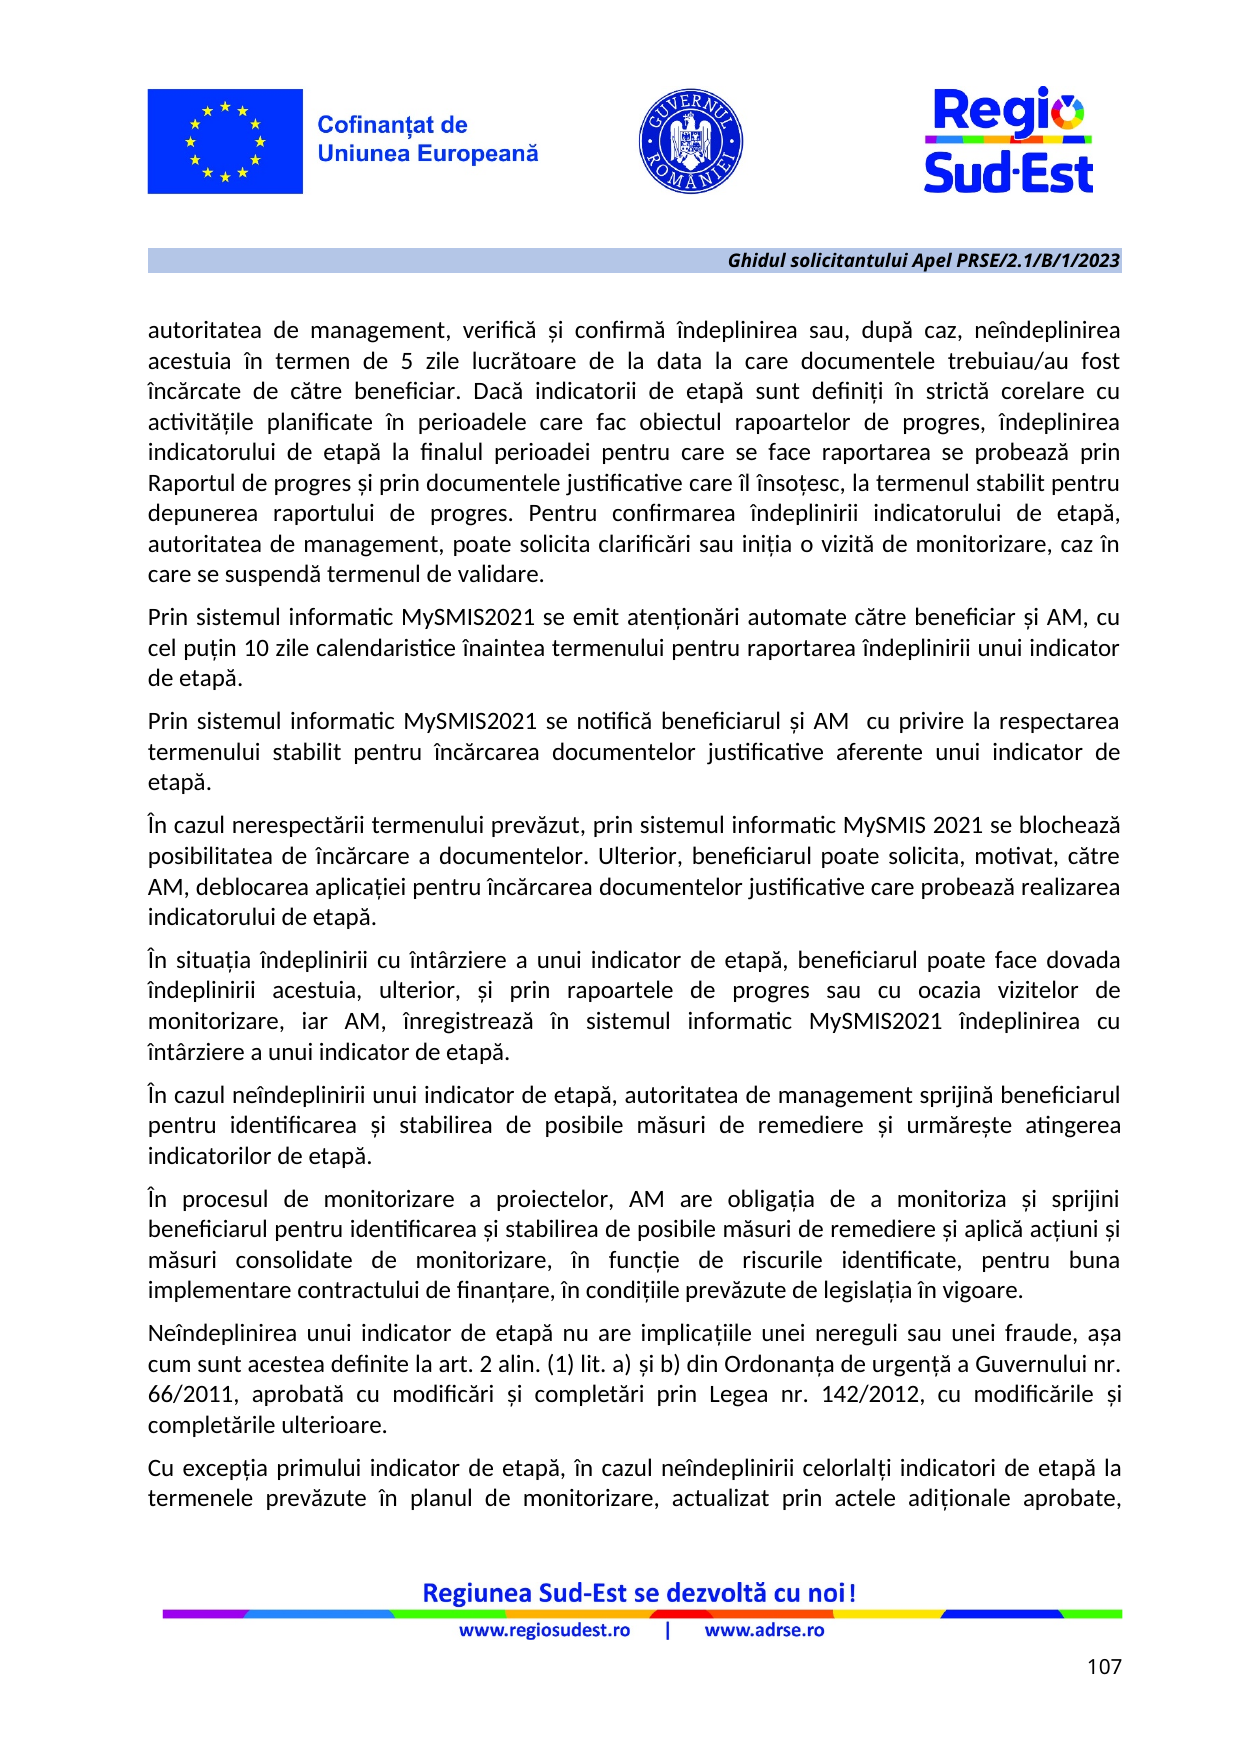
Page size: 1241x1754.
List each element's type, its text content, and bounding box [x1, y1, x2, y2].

text În cazul nerespectării termenului prevăzut, prin sistemul informatic MySMIS 2021 se blochează posibilitatea de încărcare a documentelor. Ulterior, beneficiarul poate solicita, motivat, către AM, deblocarea aplicației pentru încărcarea documentelor justificative care probează realizarea indicatorului de etapă. [148, 809, 1122, 932]
text În procesul de monitorizare a proiectelor, AM are obligația de a monitoriza și sprijini beneficiarul pentru identificarea și stabilirea de posibile măsuri de remediere și aplică acțiuni și măsuri consolidate de monitorizare, în funcție de riscurile identificate, pentru buna implementare contractului de finanțare, în condițiile prevăzute de legislația în vigoare. [148, 1183, 1122, 1305]
text Neîndeplinirea unui indicator de etapă nu are implicaţiile unei nereguli sau unei fraude, aşa cum sunt acestea definite la art. 2 alin. (1) lit. a) şi b) din Ordonanţa de urgenţă a Guvernului nr. 66/2011, aprobată cu modificări şi completări prin Legea nr. 142/2012, cu modificările şi completările ulterioare. [148, 1317, 1122, 1439]
text În cazul neîndeplinirii unui indicator de etapă, autoritatea de management sprijină beneficiarul pentru identificarea şi stabilirea de posibile măsuri de remediere şi urmăreşte atingerea indicatorilor de etapă. [148, 1079, 1122, 1170]
picture [147, 86, 1093, 195]
text În situația îndeplinirii cu întârziere a unui indicator de etapă, beneficiarul poate face dovada îndeplinirii acestuia, ulterior, și prin rapoartele de progres sau cu ocazia vizitelor de monitorizare, iar AM, înregistrează în sistemul informatic MySMIS2021 îndeplinirea cu întârziere a unui indicator de etapă. [148, 944, 1122, 1066]
picture [162, 1582, 1123, 1640]
text Prin sistemul informatic MySMIS2021 se emit atenționări automate către beneficiar și AM, cu cel puțin 10 zile calendaristice înaintea termenului pentru raportarea îndeplinirii unui indicator de etapă. [148, 601, 1122, 693]
text Prin sistemul informatic MySMIS2021 se notifică beneficiarul și AM cu privire la respectarea termenului stabilit pentru încărcarea documentelor justificative aferente unui indicator de etapă. [148, 706, 1122, 797]
